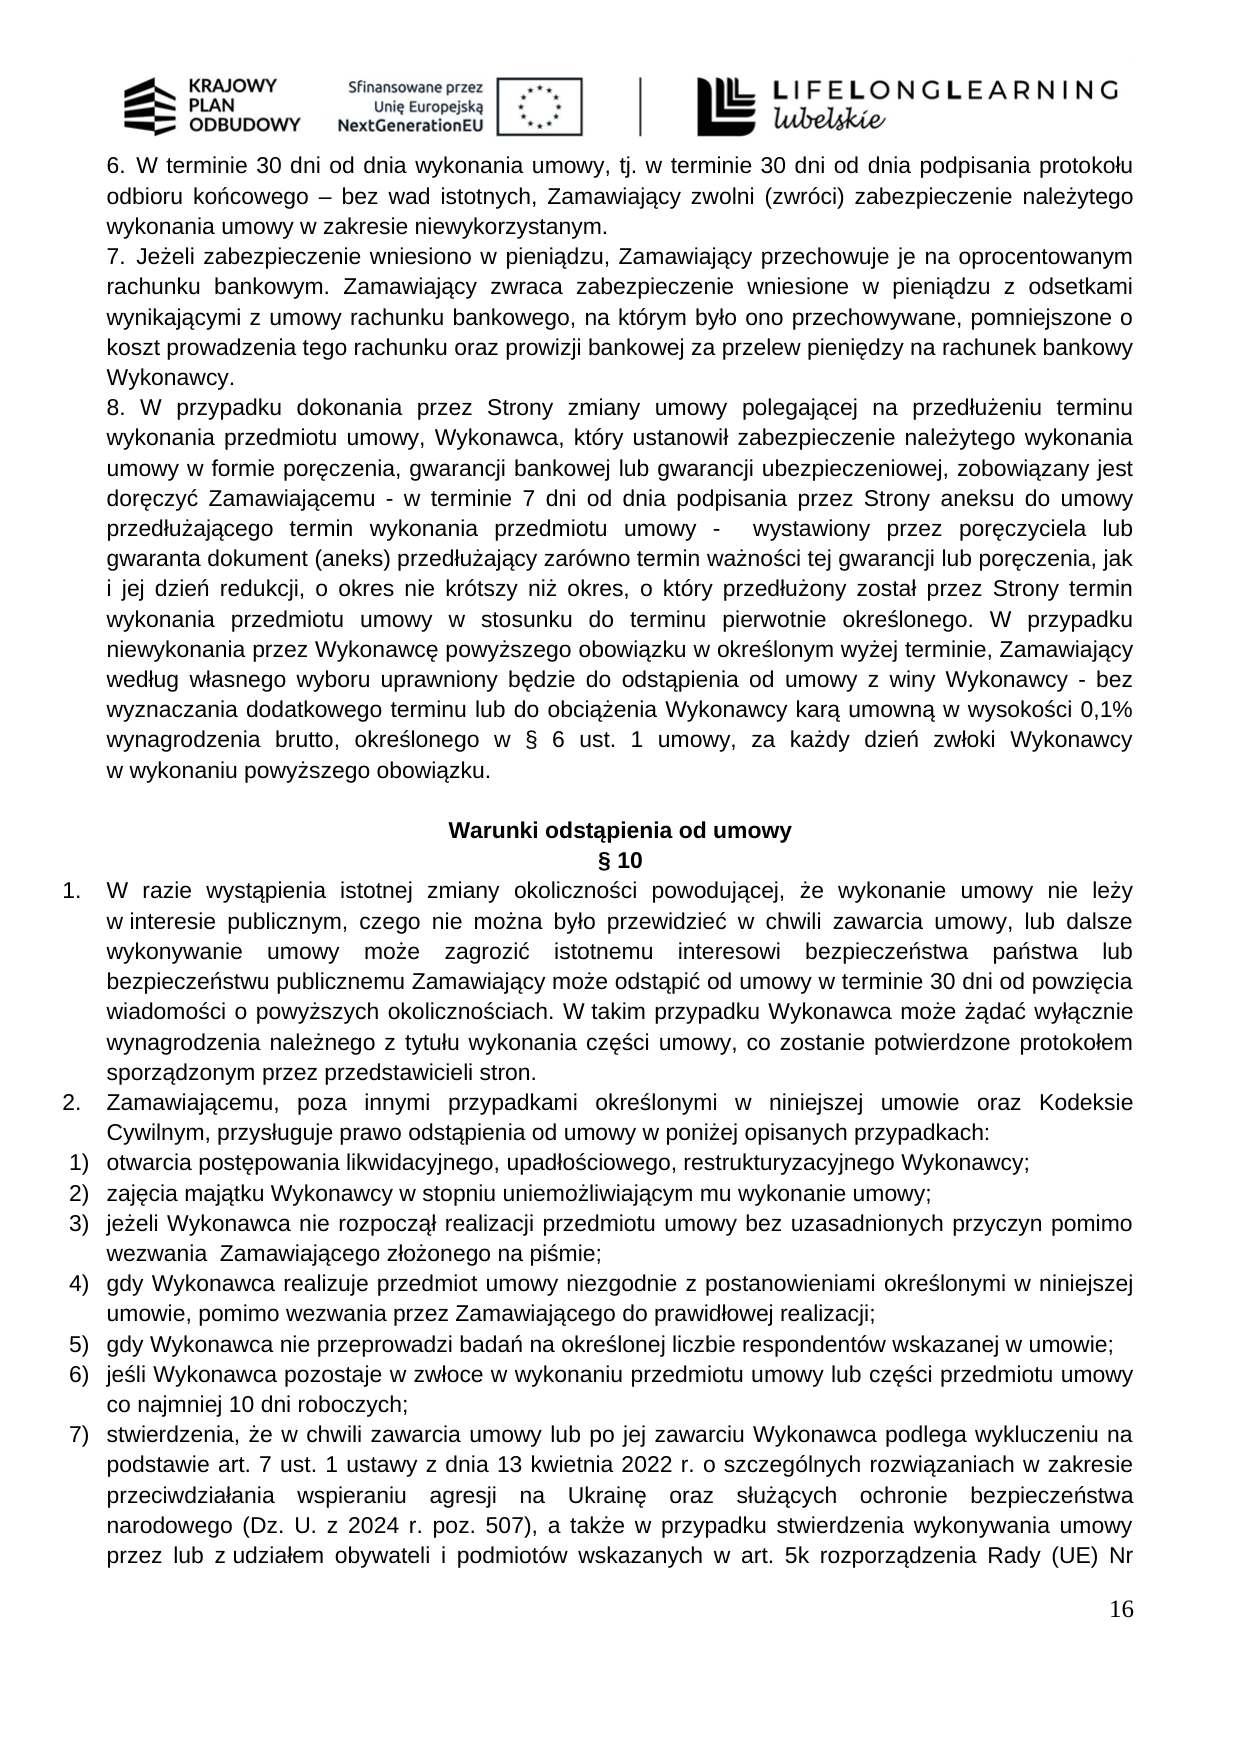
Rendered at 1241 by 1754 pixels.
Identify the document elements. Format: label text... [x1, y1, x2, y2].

text Warunki odstąpienia od umowy [106, 817, 1134, 843]
text 7. Jeżeli zabezpieczenie wniesiono w pieniądzu, Zamawiający przechowuje je na oprocentowanym rachunku bankowym. Zamawiający zwraca zabezpieczenie wniesione w pieniądzu z odsetkami wynikającymi z umowy rachunku bankowego, na którym było ono przechowywane, pomniejszone o koszt prowadzenia tego rachunku oraz prowizji bankowej za przelew pieniędzy na rachunek bankowy Wykonawcy. [106, 243, 1134, 390]
list W razie wystąpienia istotnej zmiany okoliczności powodującej, że wykonanie umowy nie leży w interesie publicznym, czego nie można było przewidzieć w chwili zawarcia umowy, lub dalsze wykonywanie umowy może zagrozić istotnemu interesowi bezpieczeństwa państwa lub bezpieczeństwu publicznemu Zamawiający może odstąpić od umowy w terminie 30 dni od powzięcia wiadomości o powyższych okolicznościach. W takim przypadku Wykonawca może żądać wyłącznie wynagrodzenia należnego z tytułu wykonania części umowy, co zostanie potwierdzone protokołem sporządzonym przez przedstawicieli stron. [62, 877, 1134, 1085]
list Zamawiającemu, poza innymi przypadkami określonymi w niniejszej umowie oraz Kodeksie Cywilnym, przysługuje prawo odstąpienia od umowy w poniżej opisanych przypadkach: [62, 1089, 1134, 1146]
list gdy Wykonawca nie przeprowadzi badań na określonej liczbie respondentów wskazanej w umowie; [69, 1331, 1134, 1357]
list otwarcia postępowania likwidacyjnego, upadłościowego, restrukturyzacyjnego Wykonawcy; [69, 1149, 1134, 1176]
list gdy Wykonawca realizuje przedmiot umowy niezgodnie z postanowieniami określonymi w niniejszej umowie, pomimo wezwania przez Zamawiającego do prawidłowej realizacji; [69, 1270, 1134, 1327]
text 8. W przypadku dokonania przez Strony zmiany umowy polegającej na przedłużeniu terminu wykonania przedmiotu umowy, Wykonawca, który ustanowił zabezpieczenie należytego wykonania umowy w formie poręczenia, gwarancji bankowej lub gwarancji ubezpieczeniowej, zobowiązany jest doręczyć Zamawiającemu - w terminie 7 dni od dnia podpisania przez Strony aneksu do umowy przedłużającego termin wykonania przedmiotu umowy - wystawiony przez poręczyciela lub gwaranta dokument (aneks) przedłużający zarówno termin ważności tej gwarancji lub poręczenia, jak i jej dzień redukcji, o okres nie krótszy niż okres, o który przedłużony został przez Strony termin wykonania przedmiotu umowy w stosunku do terminu pierwotnie określonego. W przypadku niewykonania przez Wykonawcę powyższego obowiązku w określonym wyżej terminie, Zamawiający według własnego wyboru uprawniony będzie do odstąpienia od umowy z winy Wykonawcy - bez wyznaczania dodatkowego terminu lub do obciążenia Wykonawcy karą umowną w wysokości 0,1% wynagrodzenia brutto, określonego w § 6 ust. 1 umowy, za każdy dzień zwłoki Wykonawcy w wykonaniu powyższego obowiązku. [106, 394, 1134, 783]
text 6. W terminie 30 dni od dnia wykonania umowy, tj. w terminie 30 dni od dnia podpisania protokołu odbioru końcowego – bez wad istotnych, Zamawiający zwolni (zwróci) zabezpieczenie należytego wykonania umowy w zakresie niewykorzystanym. [106, 153, 1134, 239]
text § 10 [106, 847, 1134, 874]
list jeżeli Wykonawca nie rozpoczął realizacji przedmiotu umowy bez uzasadnionych przyczyn pomimo wezwania Zamawiającego złożonego na piśmie; [69, 1210, 1134, 1266]
list zajęcia majątku Wykonawcy w stopniu uniemożliwiającym mu wykonanie umowy; [69, 1179, 1134, 1206]
picture [106, 59, 1135, 153]
list jeśli Wykonawca pozostaje w zwłoce w wykonaniu przedmiotu umowy lub części przedmiotu umowy co najmniej 10 dni roboczych; [69, 1361, 1134, 1417]
